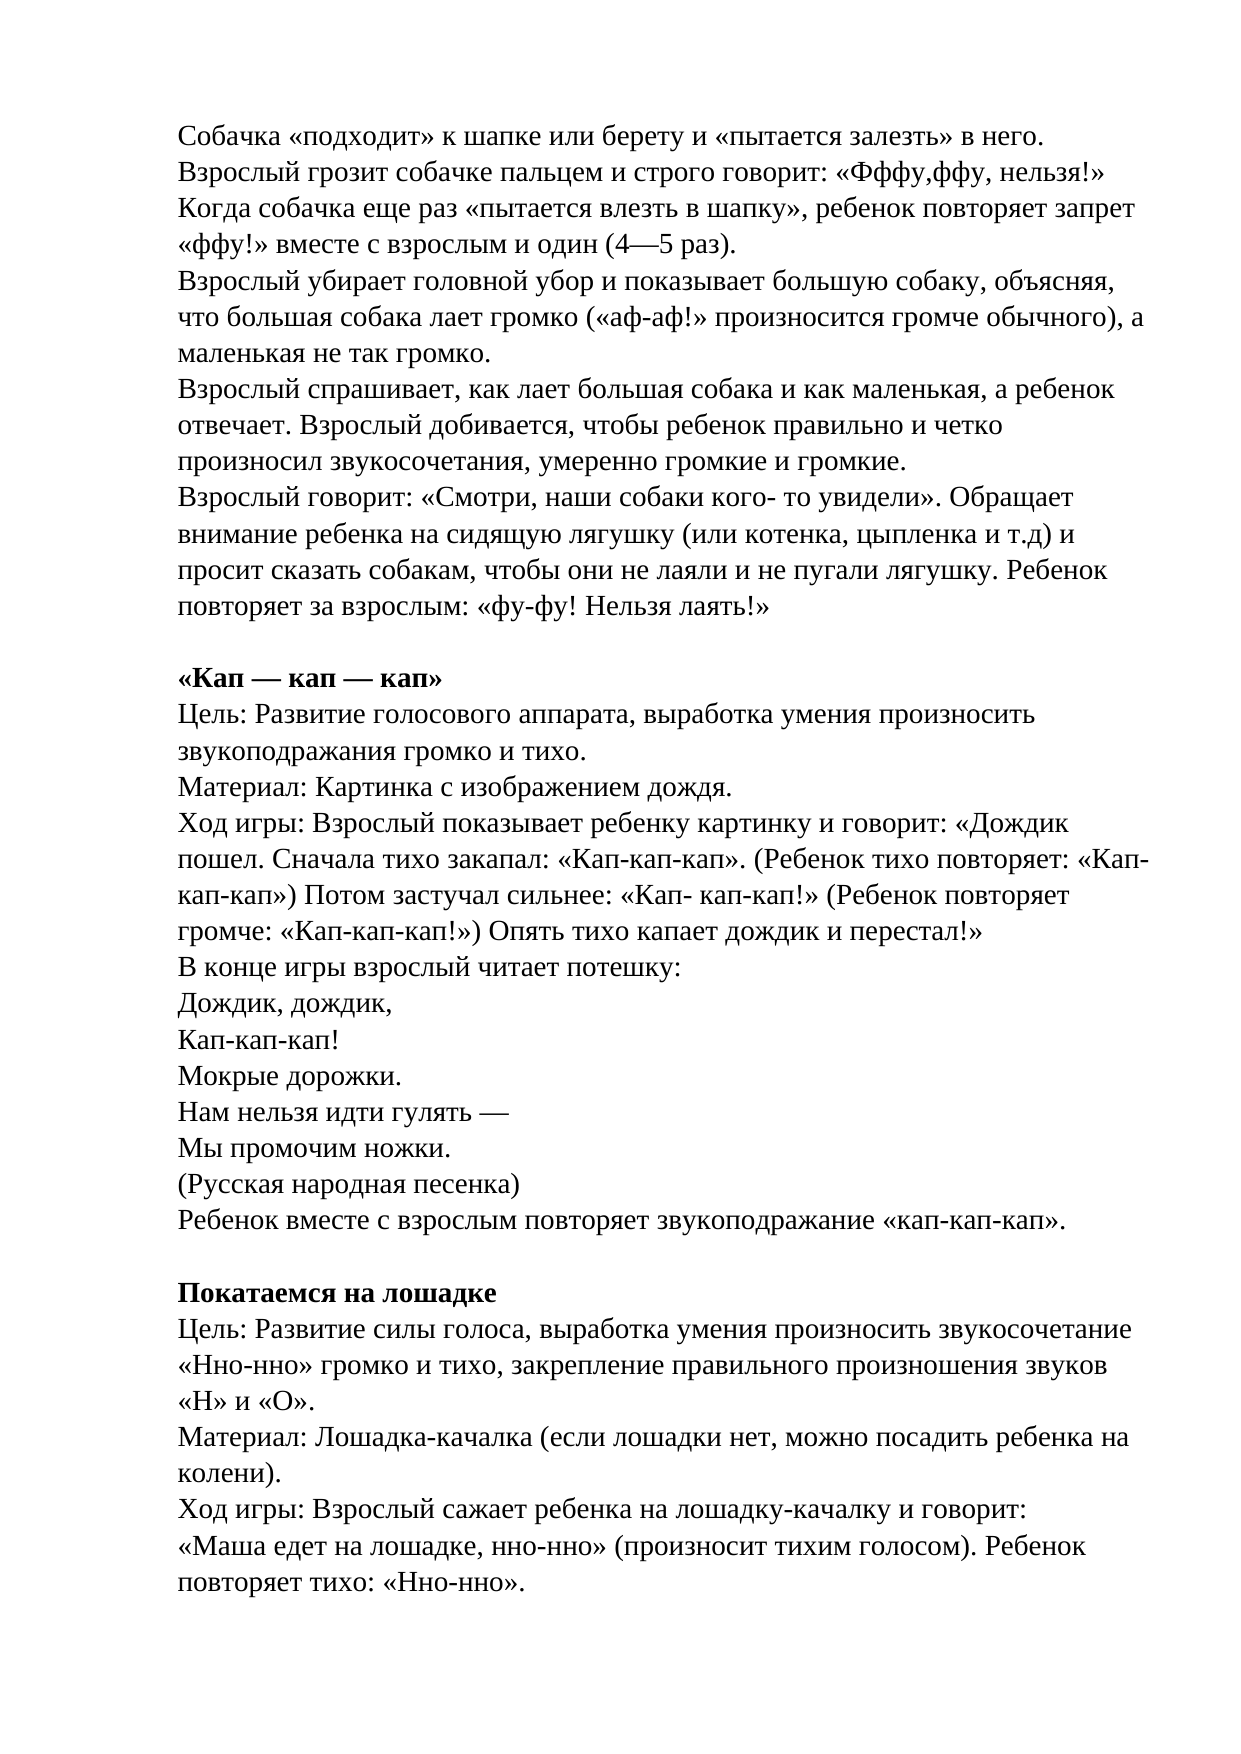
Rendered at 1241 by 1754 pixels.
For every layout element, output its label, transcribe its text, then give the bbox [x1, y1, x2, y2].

text «Маша едет на лошадке, нно-нно» (произносит тихим голосом). Ребенок повторяет тихо: «Нно-нно». [177, 1528, 1152, 1597]
text В конце игры взрослый читает потешку: [177, 949, 1152, 983]
text Взрослый убирает головной убор и показывает большую собаку, объясняя, что большая собака лает громко («аф-аф!» произносится громче обычного), а маленькая не так громко. [177, 263, 1152, 368]
text Материал: Лошадка-качалка (если лошадки нет, можно посадить ребенка на колени). [177, 1419, 1152, 1489]
text Дождик, дождик, [177, 986, 1152, 1019]
text «Кап — кап — кап» [177, 660, 1152, 694]
text Взрослый спрашивает, как лает большая собака и как маленькая, а ребенок отвечает. Взрослый добивается, чтобы ребенок правильно и четко произносил звукосочетания, умеренно громкие и громкие. [177, 371, 1152, 477]
text Нам нельзя идти гулять — [177, 1094, 1152, 1128]
text Материал: Картинка с изображением дождя. [177, 769, 1152, 802]
text Ход игры: Взрослый сажает ребенка на лошадку-качалку и говорит: [177, 1492, 1152, 1525]
text Цель: Развитие силы голоса, выработка умения произносить звукосочетание «Нно-нно» громко и тихо, закрепление правильного произношения звуков «Н» и «О». [177, 1311, 1152, 1417]
text (Русская народная песенка) [177, 1166, 1152, 1200]
text Ход игры: Взрослый показывает ребенку картинку и говорит: «Дождик пошел. Сначала тихо закапал: «Кап-кап-кап». (Ребенок тихо повторяет: «Кап-кап-кап») Потом застучал сильнее: «Кап- кап-кап!» (Ребенок повторяет громче: «Кап-кап-кап!») Опять тихо капает дождик и перестал!» [177, 805, 1152, 947]
text Покатаемся на лошадке [177, 1275, 1152, 1308]
text Цель: Развитие голосового аппарата, выработка умения произносить звукоподражания громко и тихо. [177, 696, 1152, 766]
text Ребенок вместе с взрослым повторяет звукоподражание «кап-кап-кап». [177, 1202, 1152, 1236]
text Собачка «подходит» к шапке или берету и «пытается залезть» в него. Взрослый грозит собачке пальцем и строго говорит: «Фффу,ффу, нельзя!» Когда собачка еще раз «пытается влезть в шапку», ребенок повторяет запрет «ффу!» вместе с взрослым и один (4—5 раз). [177, 118, 1152, 260]
text Взрослый говорит: «Смотри, наши собаки кого- то увидели». Обращает внимание ребенка на сидящую лягушку (или котенка, цыпленка и т.д) и просит сказать собакам, чтобы они не лаяли и не пугали лягушку. Ребенок повторяет за взрослым: «фу-фу! Нельзя лаять!» [177, 479, 1152, 622]
text Кап-кап-кап! [177, 1022, 1152, 1055]
text Мокрые дорожки. [177, 1058, 1152, 1091]
text Мы промочим ножки. [177, 1130, 1152, 1164]
